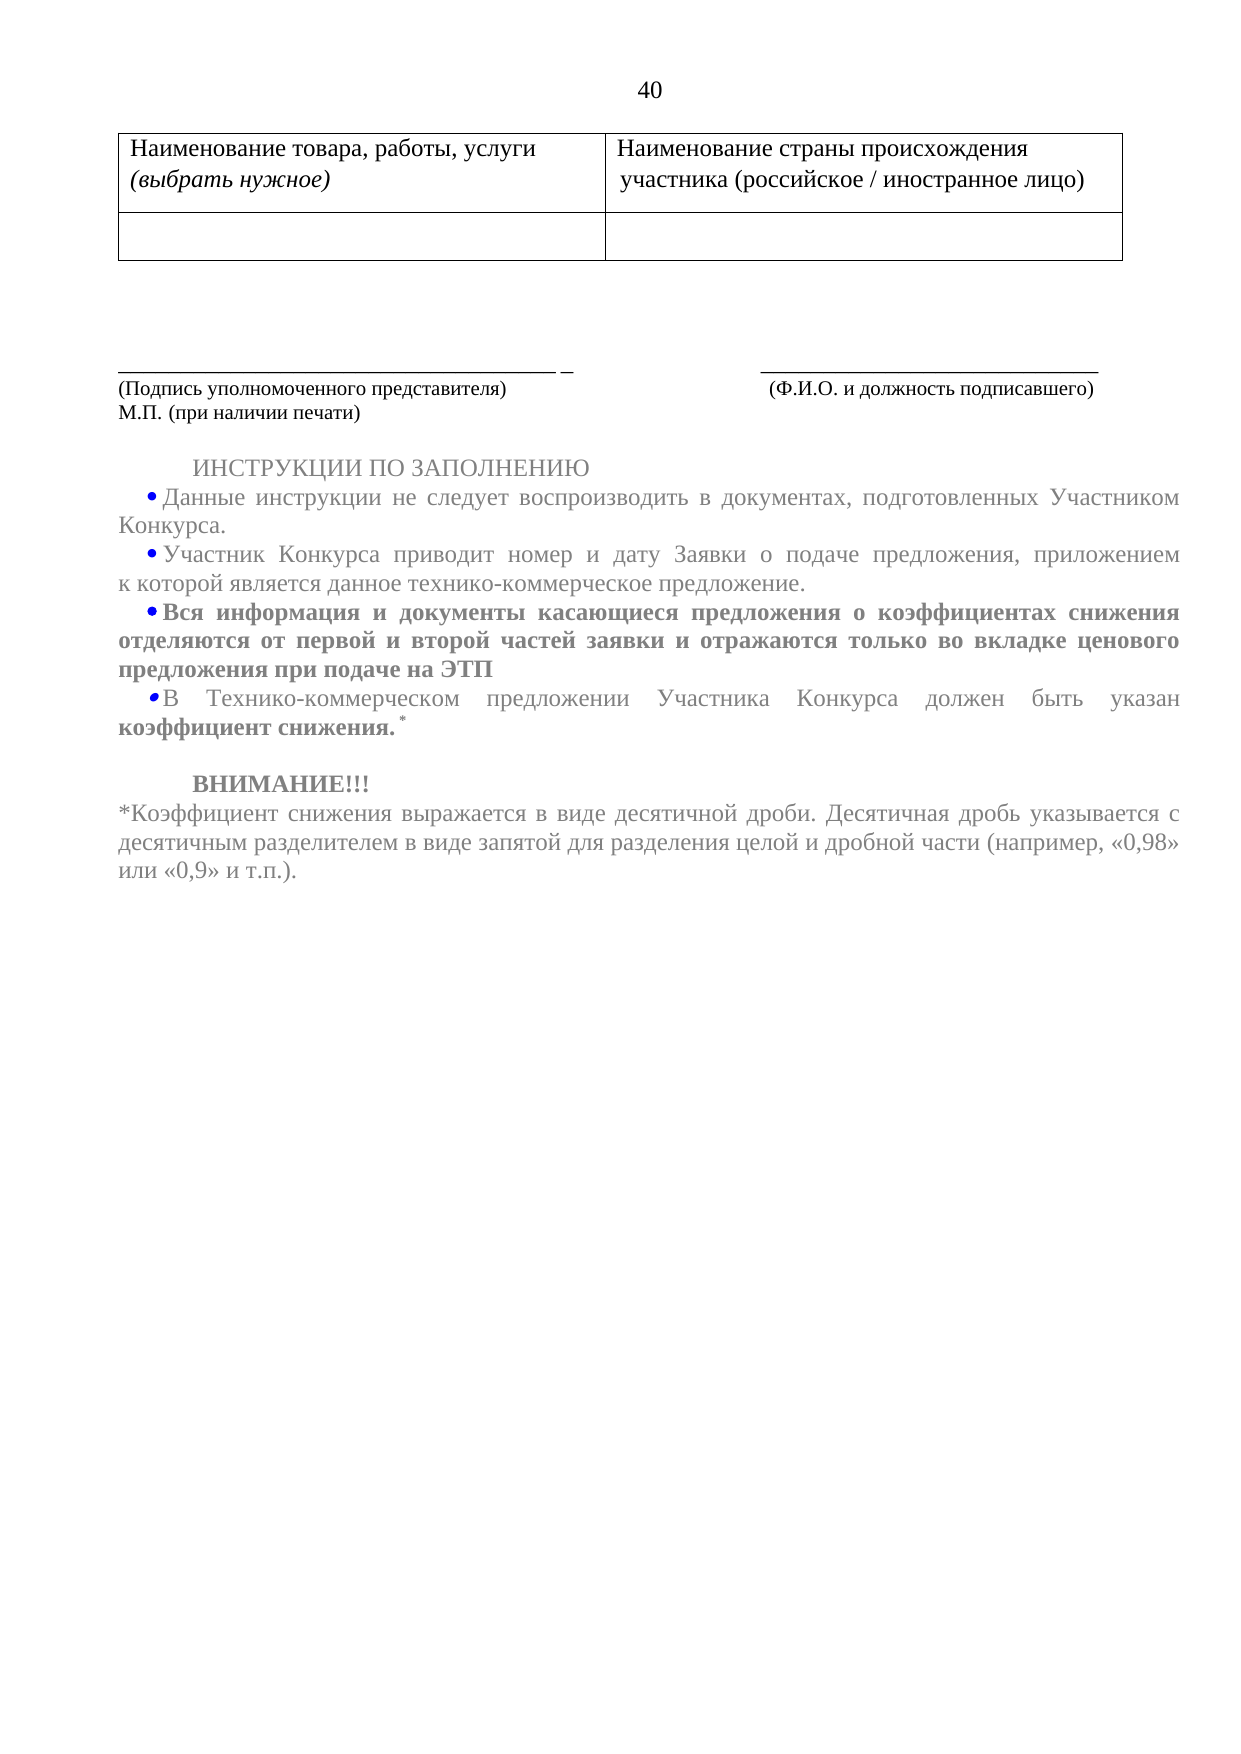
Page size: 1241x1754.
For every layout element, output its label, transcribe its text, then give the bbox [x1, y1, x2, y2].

list Вся информация и документы касающиеся предложения о коэффициентах снижения отделяются от первой и второй частей заявки и отражаются только во вкладке ценового предложения при подаче на ЭТП [118, 597, 1181, 683]
table_cell [119, 213, 605, 260]
text ___________________________________ _ ___________________________ [118, 347, 1181, 376]
table_header Наименование товара, работы, услуги (выбрать нужное) [119, 134, 605, 212]
list В Технико-коммерческом предложении Участника Конкурса должен быть указан коэффициент снижения. * [118, 683, 1181, 740]
text ИНСТРУКЦИИ ПО ЗАПОЛНЕНИЮ [118, 453, 1181, 482]
text М.П. (при наличии печати) [118, 400, 1181, 424]
table_header Наименование страны происхождения участника (российское / иностранное лицо) [606, 134, 1122, 212]
table_cell [606, 213, 1122, 260]
text *Коэффициент снижения выражается в виде десятичной дроби. Десятичная дробь указывается с десятичным разделителем в виде запятой для разделения целой и дробной части (например, «0,98» или «0,9» и т.п.). [118, 798, 1181, 884]
list Данные инструкции не следует воспроизводить в документах, подготовленных Участником Конкурса. [118, 482, 1181, 539]
text (Подпись уполномоченного представителя) (Ф.И.О. и должность подписавшего) [118, 376, 1181, 400]
text ВНИМАНИЕ!!! [192, 769, 1181, 798]
list Участник Конкурса приводит номер и дату Заявки о подаче предложения, приложением к которой является данное технико-коммерческое предложение. [118, 539, 1181, 597]
